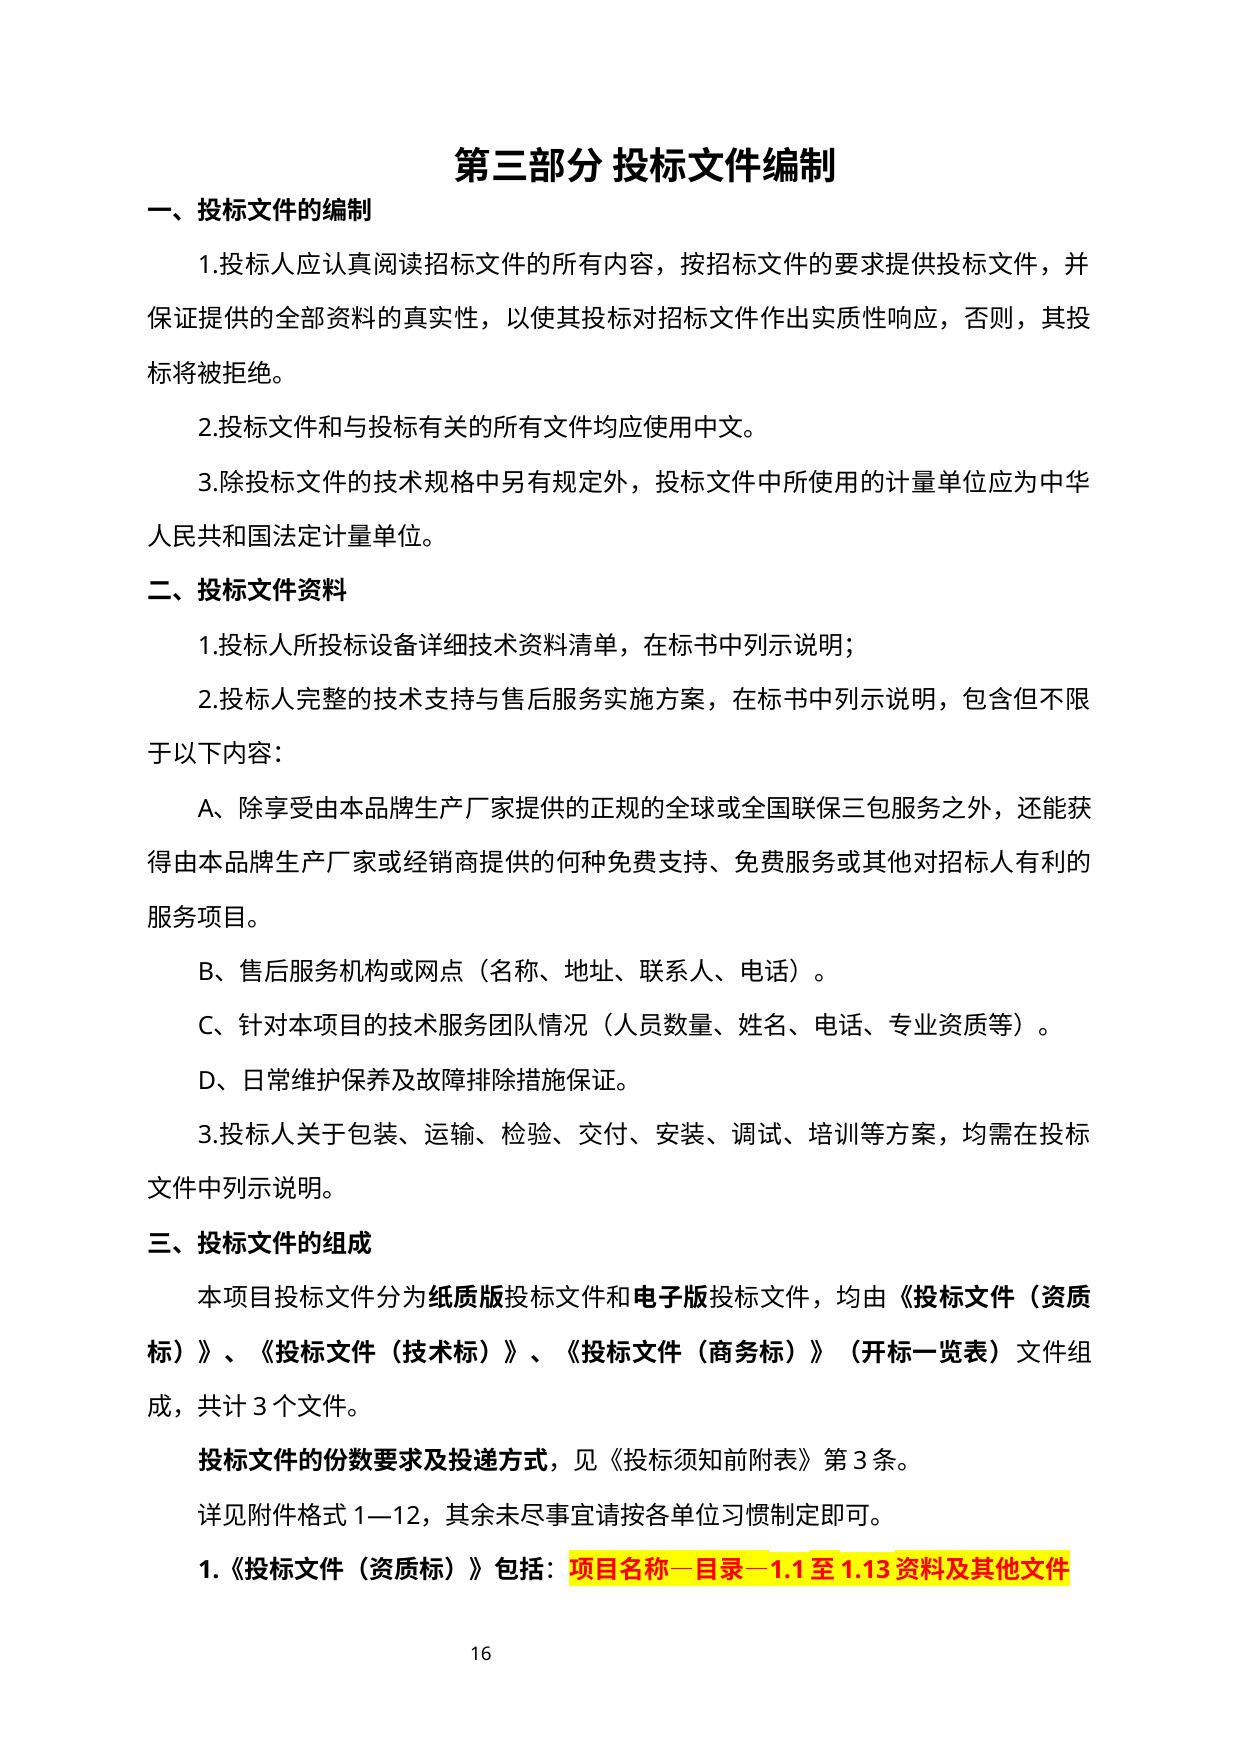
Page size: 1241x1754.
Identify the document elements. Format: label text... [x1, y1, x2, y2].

text C、针对本项目的技术服务团队情况（人员数量、姓名、电话、专业资质等）。 [148, 1006, 1092, 1042]
text 一、投标文件的编制 [148, 190, 1092, 226]
text 本项目投标文件分为纸质版投标文件和电子版投标文件，均由《投标文件（资质标）》、《投标文件（技术标）》、《投标文件（商务标）》（开标一览表）文件组成，共计3个文件。 [148, 1278, 1092, 1423]
text B、售后服务机构或网点（名称、地址、联系人、电话）。 [148, 951, 1092, 988]
text A、除享受由本品牌生产厂家提供的正规的全球或全国联保三包服务之外，还能获得由本品牌生产厂家或经销商提供的何种免费支持、免费服务或其他对招标人有利的服务项目。 [148, 788, 1092, 933]
text 1.投标人应认真阅读招标文件的所有内容，按招标文件的要求提供投标文件，并保证提供的全部资料的真实性，以使其投标对招标文件作出实质性响应，否则，其投标将被拒绝。 [148, 244, 1092, 389]
text 3.投标人关于包装、运输、检验、交付、安装、调试、培训等方案，均需在投标文件中列示说明。 [148, 1114, 1092, 1205]
text 二、投标文件资料 [148, 571, 1092, 607]
text 投标文件的份数要求及投递方式，见《投标须知前附表》第3条。 [148, 1441, 1092, 1477]
text 详见附件格式1—12，其余未尽事宜请按各单位习惯制定即可。 [148, 1495, 1092, 1531]
text 2.投标文件和与投标有关的所有文件均应使用中文。 [148, 408, 1092, 444]
text 1.《投标文件（资质标）》包括：项目名称—目录—1.1至1.13资料及其他文件 [148, 1549, 1092, 1586]
text 3.除投标文件的技术规格中另有规定外，投标文件中所使用的计量单位应为中华人民共和国法定计量单位。 [148, 462, 1092, 553]
text 三、投标文件的组成 [148, 1223, 1092, 1259]
text D、日常维护保养及故障排除措施保证。 [148, 1060, 1092, 1096]
text 2.投标人完整的技术支持与售后服务实施方案，在标书中列示说明，包含但不限于以下内容： [148, 679, 1092, 770]
subtitle 第三部分 投标文件编制 [198, 136, 1092, 190]
text 1.投标人所投标设备详细技术资料清单，在标书中列示说明； [148, 625, 1092, 661]
